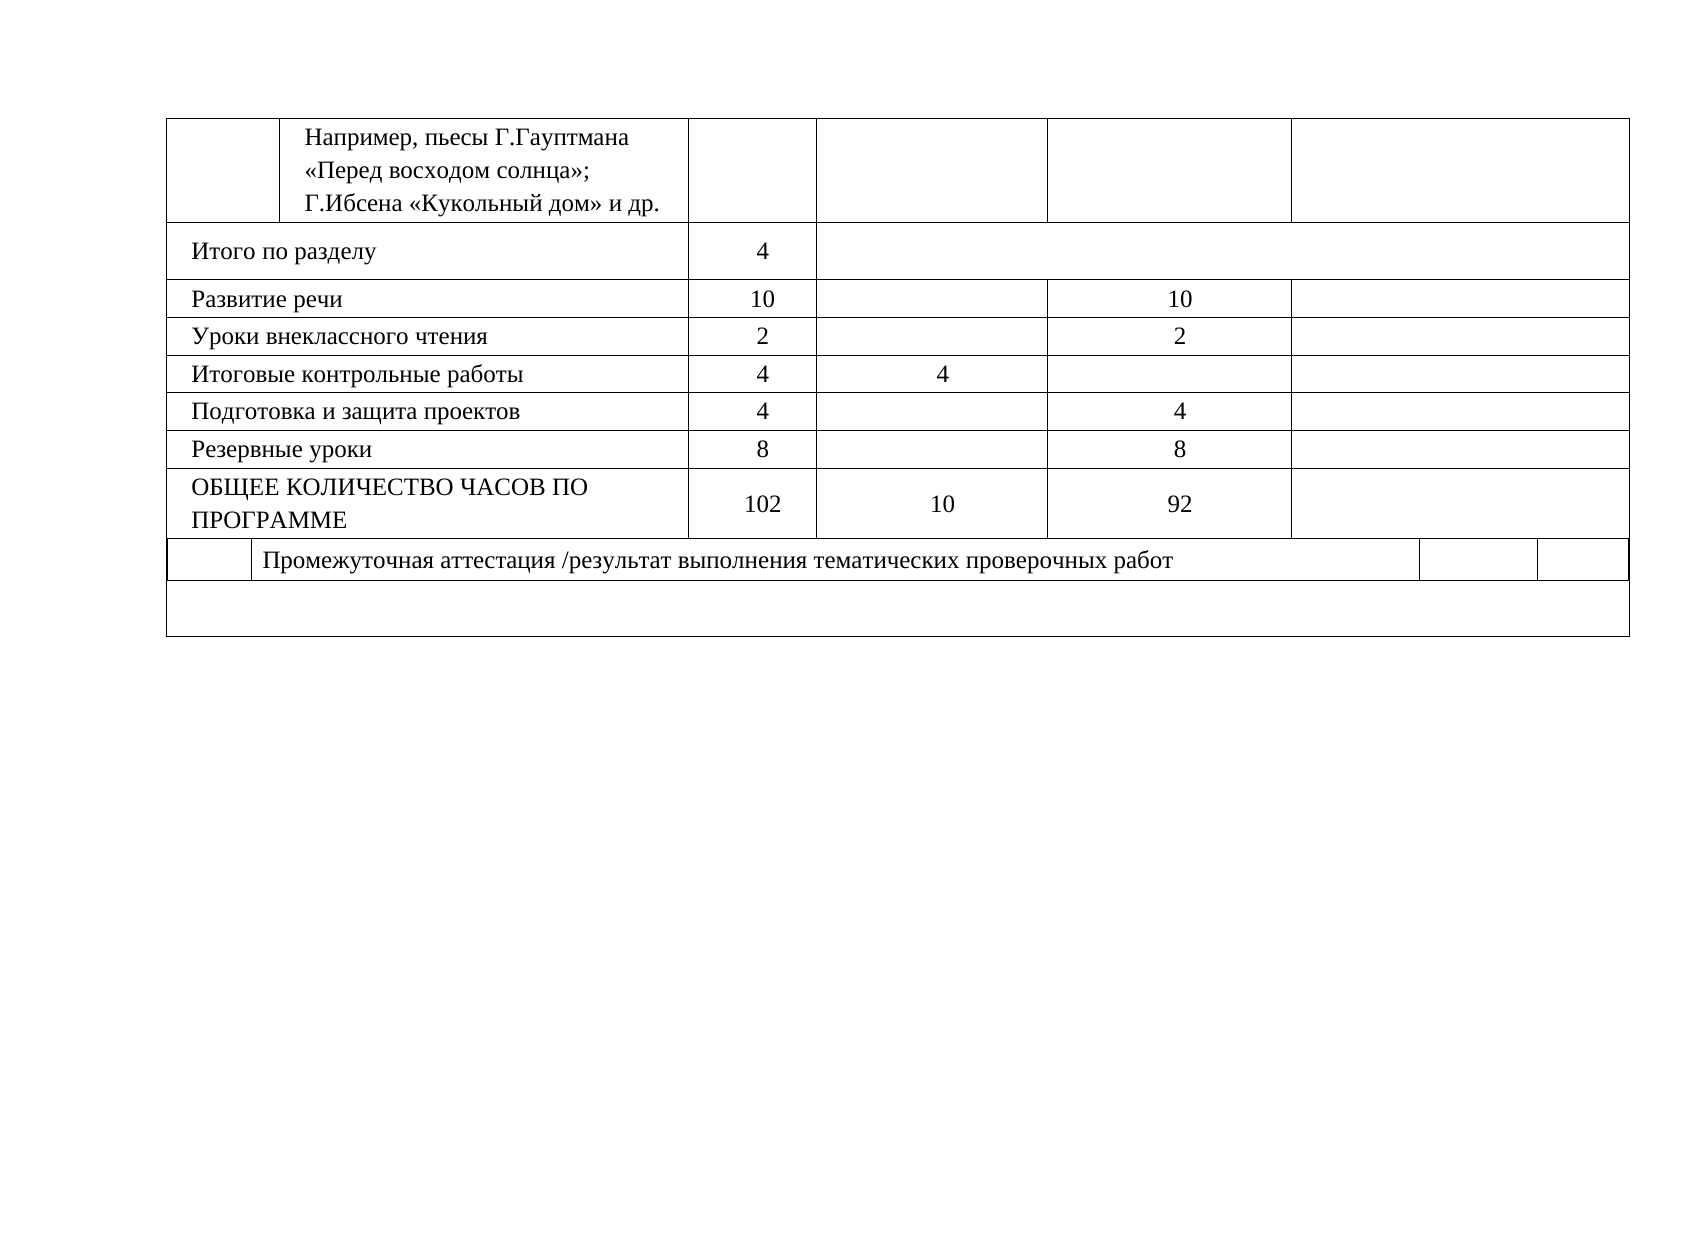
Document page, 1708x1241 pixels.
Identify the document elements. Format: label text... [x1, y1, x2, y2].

table_cell [817, 280, 1047, 317]
table_cell 102 [689, 469, 816, 538]
table_cell 4 [817, 356, 1047, 392]
table_cell 4 [689, 223, 816, 279]
table_cell [1420, 539, 1537, 580]
table_cell 4 [689, 356, 816, 392]
table_cell Резервные уроки [167, 431, 688, 468]
table_cell 8 [1048, 431, 1291, 468]
table_cell 4 [689, 393, 816, 430]
table_cell Уроки внеклассного чтения [167, 318, 688, 355]
table_header [167, 119, 279, 222]
table_cell [167, 581, 1629, 636]
table_cell Развитие речи [167, 280, 688, 317]
table_cell [817, 223, 1629, 279]
table_cell [817, 318, 1047, 355]
table_header [817, 119, 1047, 222]
table_cell [817, 431, 1047, 468]
table_cell [1292, 318, 1629, 355]
table_header Например, пьесы Г.Гауптмана «Перед восходом солнца»; Г.Ибсена «Кукольный дом» и др. [280, 119, 688, 222]
table_cell 8 [689, 431, 816, 468]
table_cell [168, 539, 251, 580]
table_cell [1292, 393, 1629, 430]
table_cell Подготовка и защита проектов [167, 393, 688, 430]
table_cell [817, 393, 1047, 430]
table_cell [1048, 356, 1291, 392]
table_header [689, 119, 816, 222]
table_cell [252, 539, 1419, 580]
table_cell ОБЩЕЕ КОЛИЧЕСТВО ЧАСОВ ПО ПРОГРАММЕ [167, 469, 688, 538]
table_cell [1292, 469, 1629, 538]
table_cell 4 [1048, 393, 1291, 430]
table_cell 92 [1048, 469, 1291, 538]
table_cell 2 [689, 318, 816, 355]
table_cell [1292, 280, 1629, 317]
table_header [1048, 119, 1291, 222]
table_cell Итого по разделу [167, 223, 688, 279]
table_cell [1292, 356, 1629, 392]
table_cell 10 [689, 280, 816, 317]
table_cell 10 [1048, 280, 1291, 317]
table_cell 10 [817, 469, 1047, 538]
table_cell [1538, 539, 1628, 580]
table_cell Итоговые контрольные работы [167, 356, 688, 392]
table_cell [1292, 431, 1629, 468]
table_cell 2 [1048, 318, 1291, 355]
table_header [1292, 119, 1629, 222]
